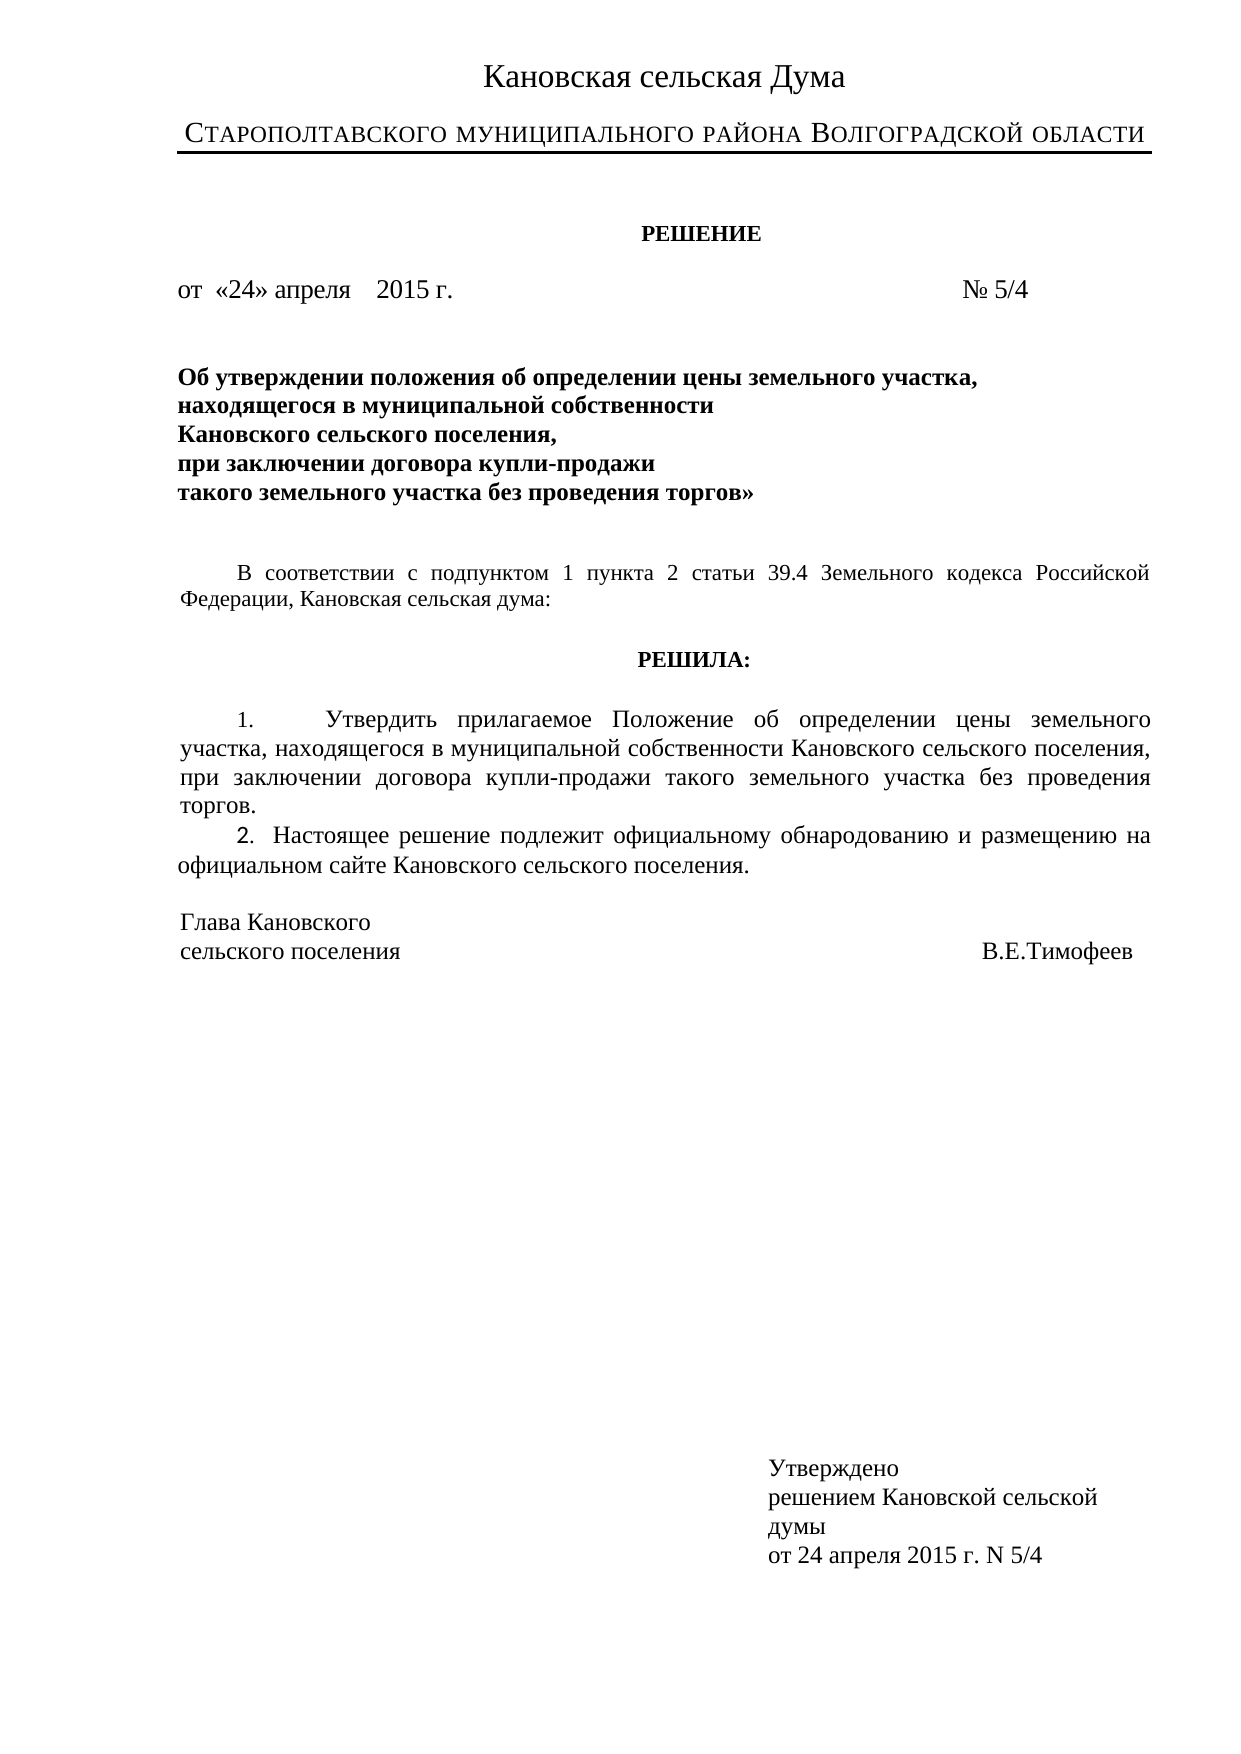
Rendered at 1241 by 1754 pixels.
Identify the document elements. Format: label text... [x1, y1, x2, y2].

text Об утверждении положения об определении цены земельного участка, [177, 362, 1152, 391]
text Кановская сельская Дума [177, 56, 1152, 94]
text решением Кановской сельской думы [768, 1482, 1152, 1540]
text 2. Настоящее решение подлежит официальному обнародованию и размещению на официальном сайте Кановского сельского поселения. [177, 819, 1152, 878]
text РЕШЕНИЕ [177, 220, 1152, 247]
subtitle Старополтавского муниципального района Волгоградской области [177, 115, 1152, 151]
text РЕШИЛА: [180, 646, 1152, 672]
text от «24» апреля 2015 г. № 5/4 [177, 273, 1152, 304]
text такого земельного участка без проведения торгов» [177, 477, 1152, 506]
text В соответствии с подпунктом 1 пункта 2 статьи 39.4 Земельного кодекса Российской Федерации, Кановская сельская дума: [180, 558, 1152, 611]
text Утверждено [768, 1453, 1152, 1482]
text Глава Кановского [180, 907, 1152, 936]
text сельского поселения В.Е.Тимофеев [180, 936, 1152, 965]
text находящегося в муниципальной собственности [177, 391, 1152, 419]
text Кановского сельского поселения, [177, 419, 1152, 448]
text при заключении договора купли-продажи [177, 448, 1152, 477]
text 1. Утвердить прилагаемое Положение об определении цены земельного участка, находящегося в муниципальной собственности Кановского сельского поселения, при заключении договора купли-продажи такого земельного участка без проведения торгов. [180, 704, 1152, 819]
text от 24 апреля 2015 г. N 5/4 [768, 1540, 1152, 1568]
